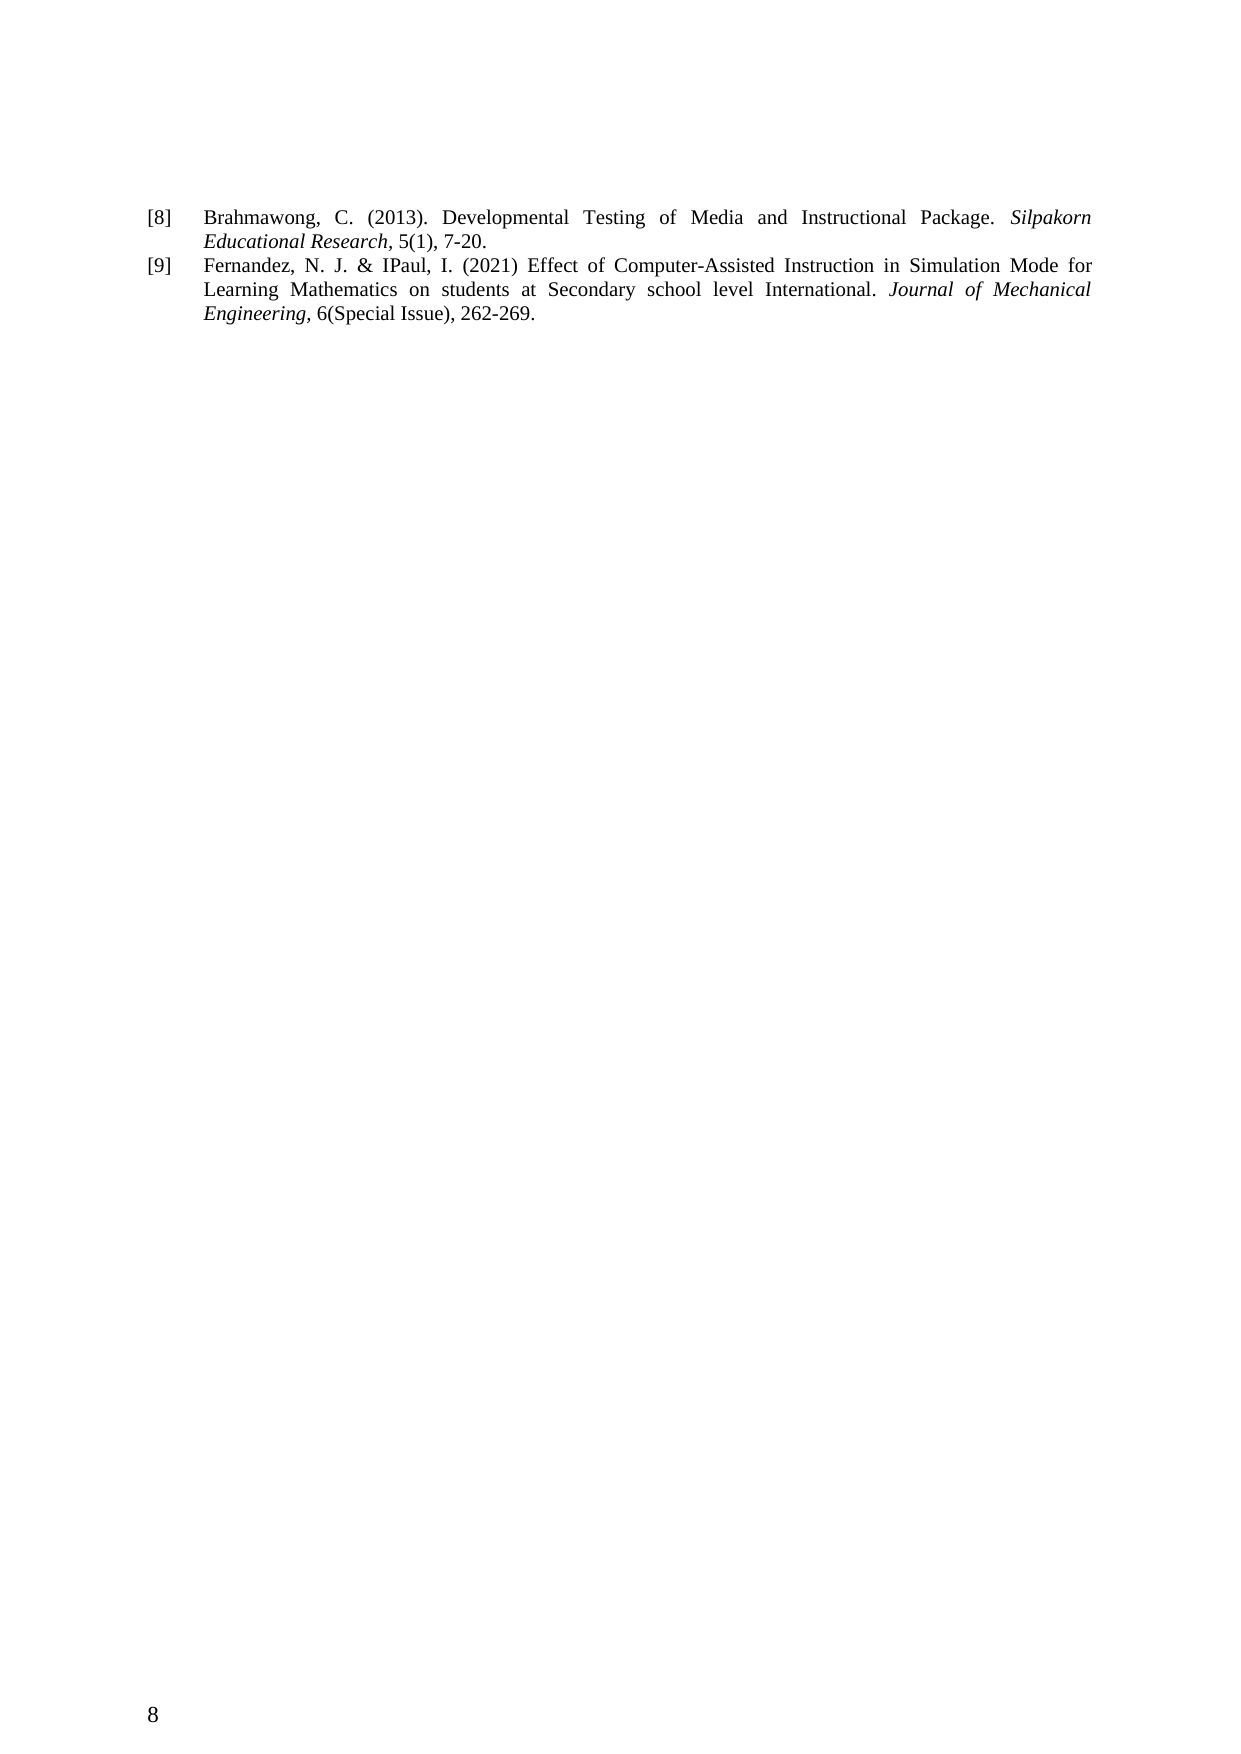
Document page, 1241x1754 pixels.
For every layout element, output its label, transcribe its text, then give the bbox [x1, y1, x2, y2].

list Fernandez, N. J. & IPaul, I. (2021) Effect of Computer-Assisted Instruction in Simulation Mode for Learning Mathematics on students at Secondary school level International. Journal of Mechanical Engineering, 6(Special Issue), 262-269. [147, 253, 1093, 325]
list Brahmawong, C. (2013). Developmental Testing of Media and Instructional Package. Silpakorn Educational Research, 5(1), 7-20. [147, 204, 1093, 253]
